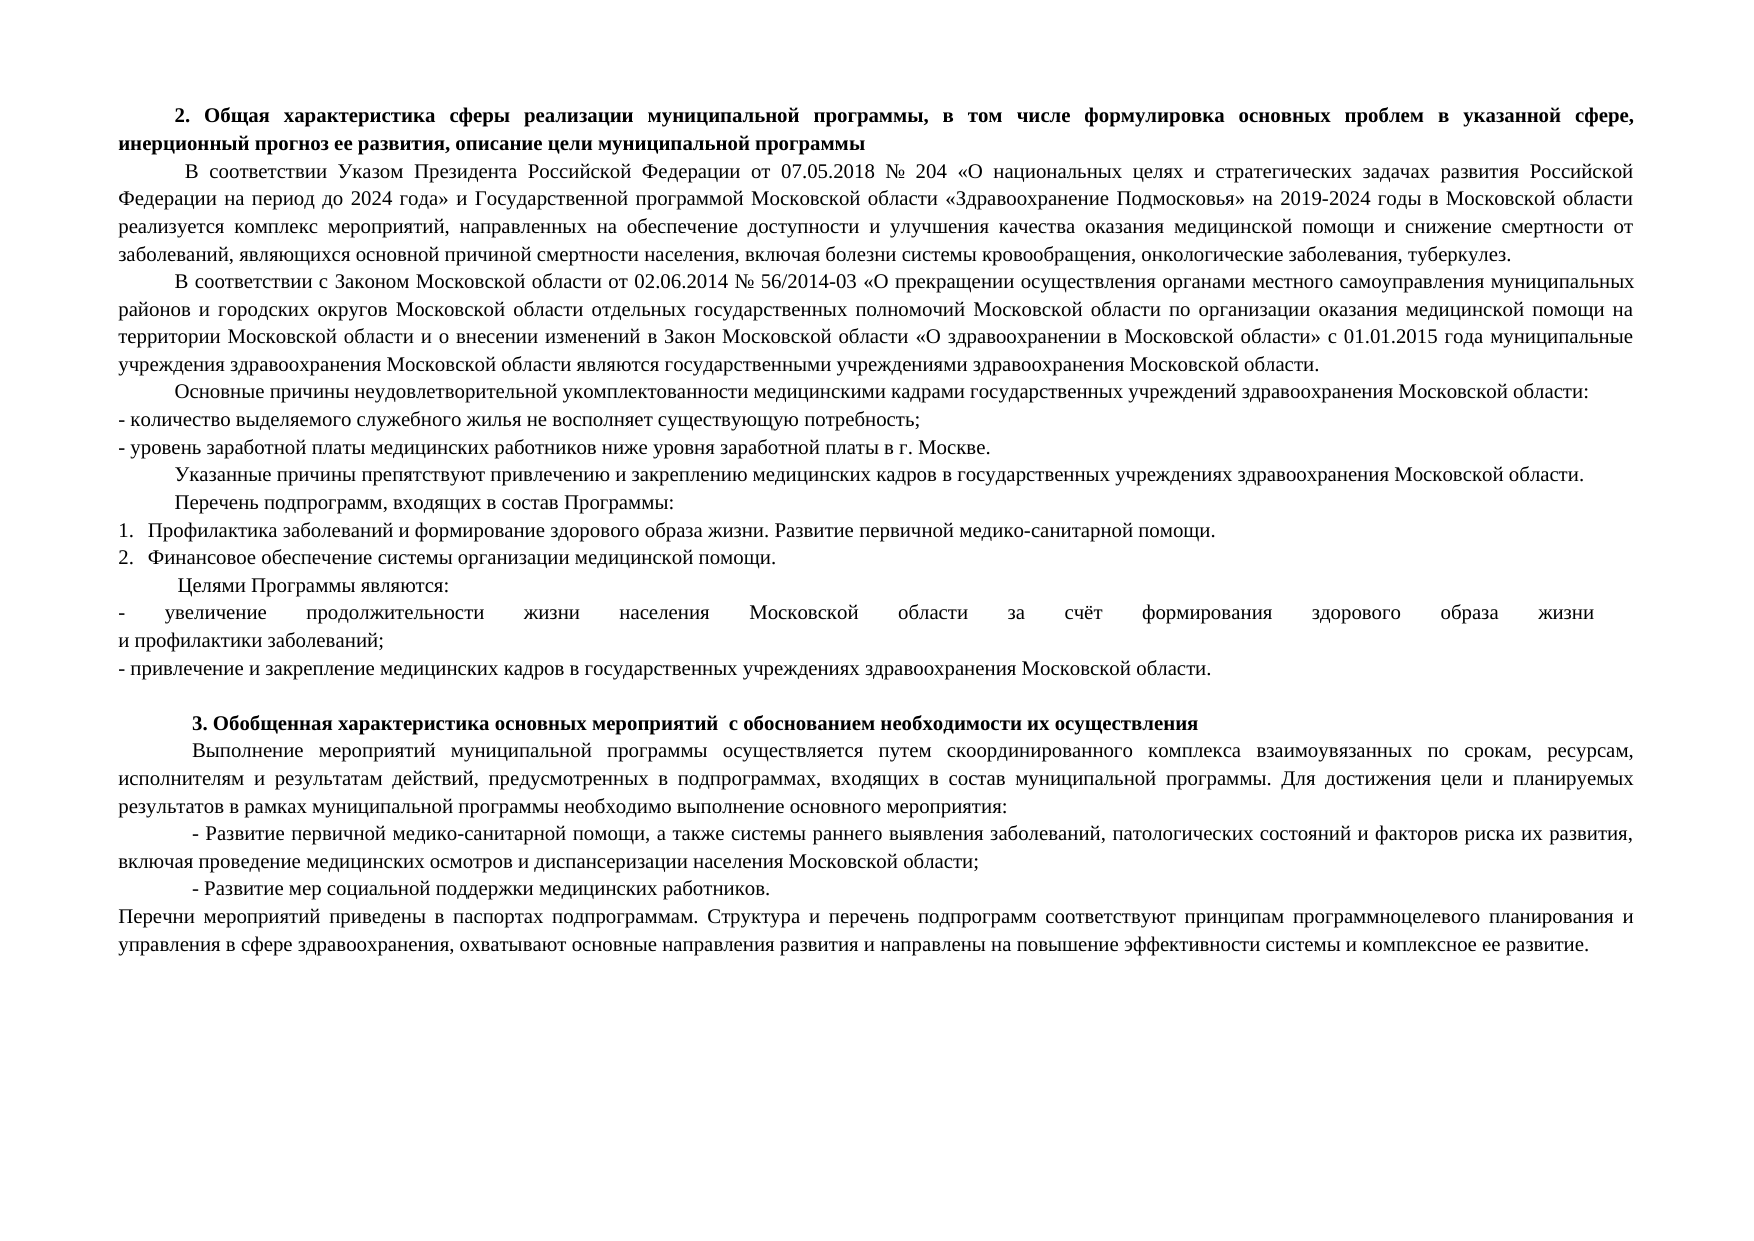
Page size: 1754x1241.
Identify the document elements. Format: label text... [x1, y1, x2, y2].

text - Развитие мер социальной поддержки медицинских работников. [118, 876, 1636, 900]
text 2. Общая характеристика сферы реализации муниципальной программы, в том числе формулировка основных проблем в указанной сфере, инерционный прогноз ее развития, описание цели муниципальной программы [118, 103, 1636, 155]
text - уровень заработной платы медицинских работников ниже уровня заработной платы в г. Москве. [118, 435, 1636, 459]
text Выполнение мероприятий муниципальной программы осуществляется путем скоординированного комплекса взаимоувязанных по срокам, ресурсам, исполнителям и результатам действий, предусмотренных в подпрограммах, входящих в состав муниципальной программы. Для достижения цели и планируемых результатов в рамках муниципальной программы необходимо выполнение основного мероприятия: [118, 738, 1636, 818]
text Указанные причины препятствуют привлечению и закреплению медицинских кадров в государственных учреждениях здравоохранения Московской области. [118, 462, 1636, 486]
text 3. Обобщенная характеристика основных мероприятий с обоснованием необходимости их осуществления [118, 711, 1636, 735]
text Перечни мероприятий приведены в паспортах подпрограммам. Структура и перечень подпрограмм соответствуют принципам программноцелевого планирования и управления в сфере здравоохранения, охватывают основные направления развития и направлены на повышение эффективности системы и комплексное ее развитие. [118, 904, 1636, 956]
text В соответствии с Законом Московской области от 02.06.2014 № 56/2014-03 «О прекращении осуществления органами местного самоуправления муниципальных районов и городских округов Московской области отдельных государственных полномочий Московской области по организации оказания медицинской помощи на территории Московской области и о внесении изменений в Закон Московской области «О здравоохранении в Московской области» с 01.01.2015 года муниципальные учреждения здравоохранения Московской области являются государственными учреждениями здравоохранения Московской области. [118, 269, 1636, 376]
text Основные причины неудовлетворительной укомплектованности медицинскими кадрами государственных учреждений здравоохранения Московской области: [118, 379, 1636, 403]
text - увеличение продолжительности жизни населения Московской области за счёт формирования здорового образа жизни и профилактики заболеваний; [118, 600, 1636, 652]
list Финансовое обеспечение системы организации медицинской помощи. [118, 545, 1636, 569]
text Перечень подпрограмм, входящих в состав Программы: [118, 490, 1636, 514]
text - количество выделяемого служебного жилья не восполняет существующую потребность; [118, 407, 1636, 431]
text - привлечение и закрепление медицинских кадров в государственных учреждениях здравоохранения Московской области. [118, 656, 1636, 679]
text Целями Программы являются: [118, 573, 1636, 597]
text В соответствии Указом Президента Российской Федерации от 07.05.2018 № 204 «О национальных целях и стратегических задачах развития Российской Федерации на период до 2024 года» и Государственной программой Московской области «Здравоохранение Подмосковья» на 2019-2024 годы в Московской области реализуется комплекс мероприятий, направленных на обеспечение доступности и улучшения качества оказания медицинской помощи и снижение смертности от заболеваний, являющихся основной причиной смертности населения, включая болезни системы кровообращения, онкологические заболевания, туберкулез. [118, 159, 1636, 266]
text - Развитие первичной медико-санитарной помощи, а также системы раннего выявления заболеваний, патологических состояний и факторов риска их развития, включая проведение медицинских осмотров и диспансеризации населения Московской области; [118, 821, 1636, 873]
list Профилактика заболеваний и формирование здорового образа жизни. Развитие первичной медико-санитарной помощи. [118, 517, 1636, 542]
